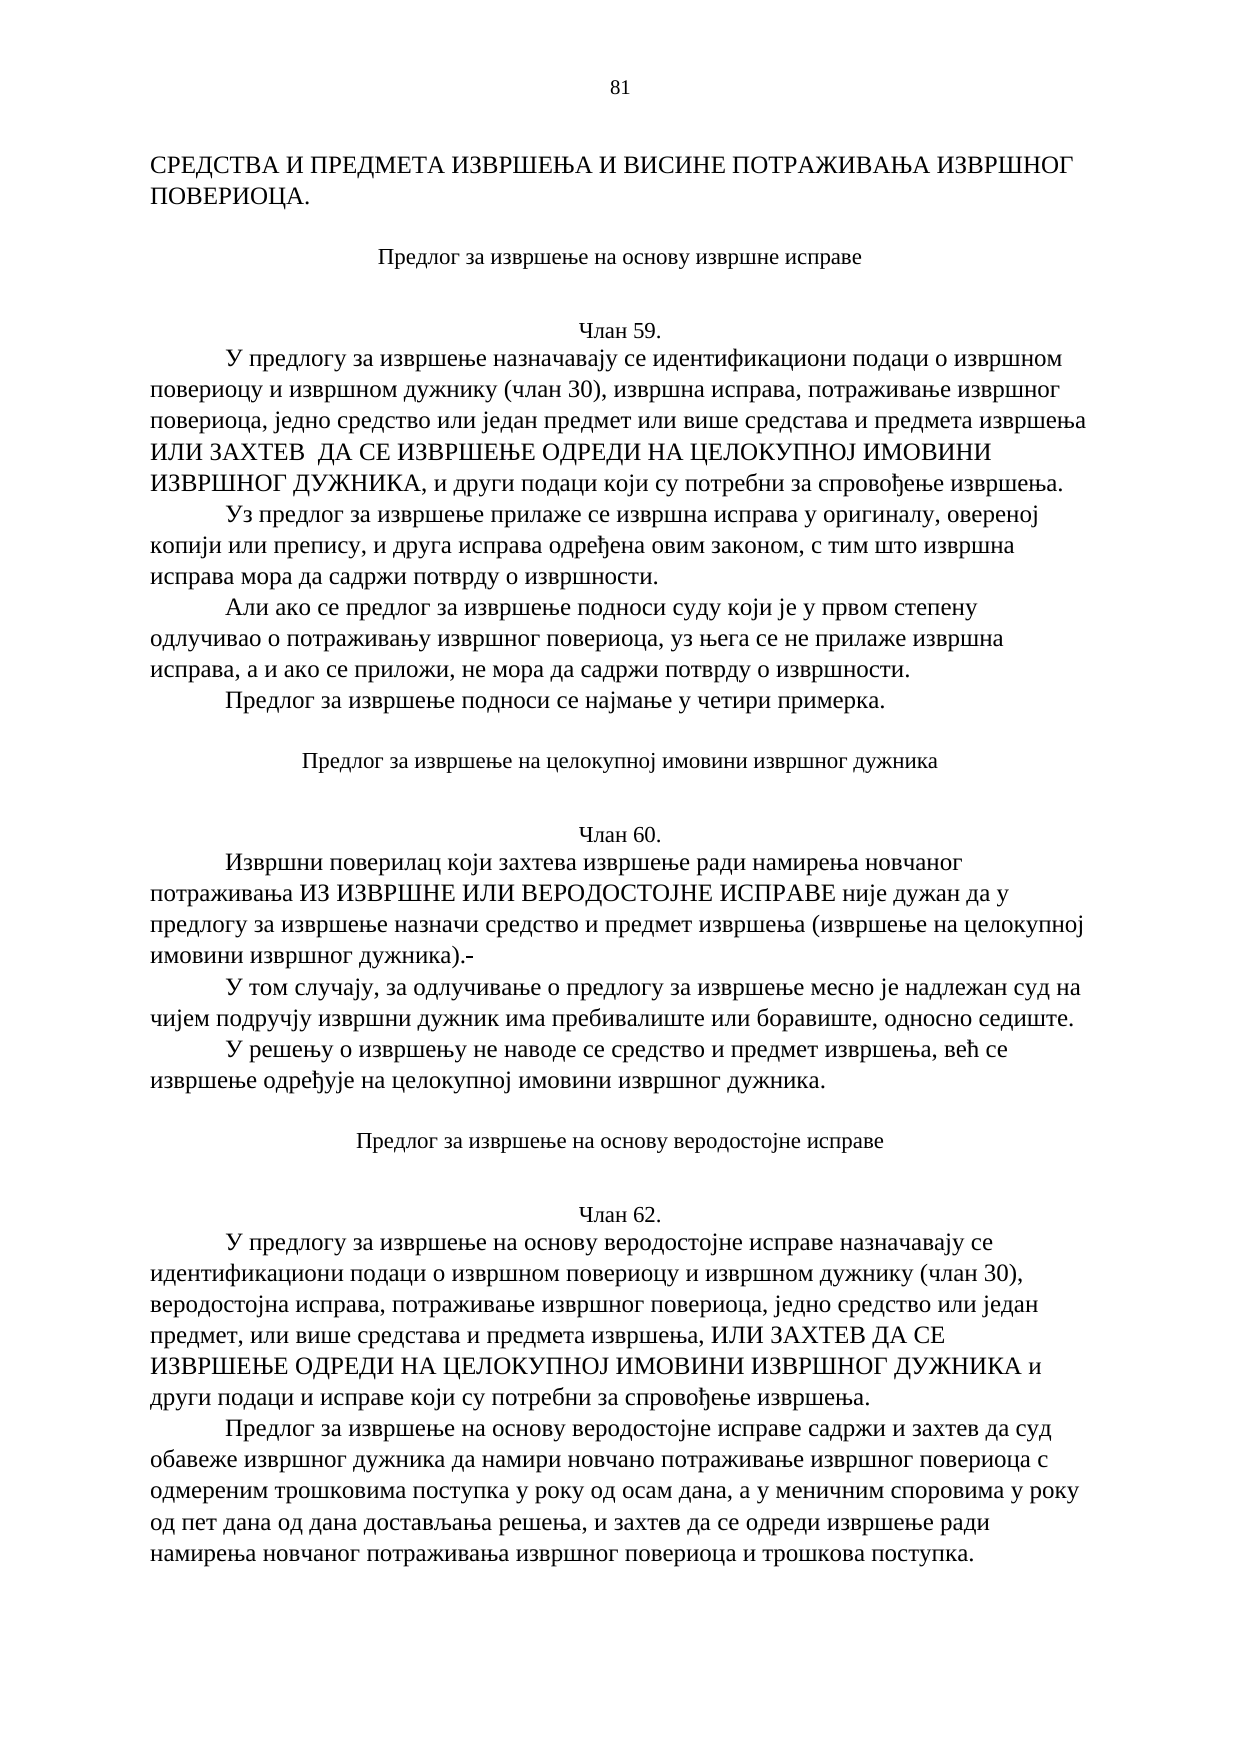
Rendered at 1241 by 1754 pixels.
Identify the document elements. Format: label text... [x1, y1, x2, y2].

text Извршни поверилац који захтева извршење ради намирења новчаног потраживања ИЗ ИЗВРШНЕ ИЛИ ВЕРОДОСТОЈНЕ ИСПРАВЕ није дужан да у предлогу за извршење назначи средство и предмет извршења (извршење на целокупној имовини извршног дужника). [150, 847, 1090, 969]
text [150, 150, 1090, 210]
text Али ако се предлог за извршење подноси суду који је у првом степену одлучивао о потраживању извршног повериоца, уз њега се не прилаже извршна исправа, а и ако се приложи, не мора да садржи потврду о извршности. [150, 592, 1090, 683]
text Предлог за извршење на основу веродостојне исправе садржи и захтев да суд обавеже извршног дужника да намири новчано потраживање извршног повериоца с одмереним трошковима поступка у року од осам дана, а у меничним споровима у року од пет дана од дана достављања решења, и захтев да се одреди извршење ради намирења новчаног потраживања извршног повериоца и трошкова поступка. [150, 1413, 1090, 1566]
text У предлогу за извршење назначавају се идентификациони подаци о извршном повериоцу и извршном дужнику (члан 30), извршна исправа, потраживање извршног повериоца, једно средство или један предмет или више средстава и предмета извршења ИЛИ ЗАХТЕВ ДА СЕ ИЗВРШЕЊЕ ОДРЕДИ НА ЦЕЛОКУПНОЈ ИМОВИНИ ИЗВРШНОГ ДУЖНИКА, и други подаци који су потребни за спровођење извршења. [150, 343, 1090, 496]
text Члан 59. [225, 317, 1015, 343]
text У предлогу за извршење на основу веродостојне исправе назначавају се идентификациони подаци о извршном повериоцу и извршном дужнику (члан 30), веродостојна исправа, потраживање извршног повериоца, једно средство или један предмет, или више средстава и предмета извршења, ИЛИ ЗАХТЕВ ДА СЕ ИЗВРШЕЊЕ ОДРЕДИ НА ЦЕЛОКУПНОЈ ИМОВИНИ ИЗВРШНОГ ДУЖНИКА и други подаци и исправе који су потребни за спровођење извршења. [150, 1227, 1090, 1411]
text Предлог за извршење на целокупној имовини извршног дужника [225, 747, 1015, 773]
text Предлог за извршење подноси се најмање у четири примерка. [150, 685, 1090, 714]
text Члан 62. [225, 1201, 1015, 1227]
text У решењу о извршењу не наводе се средство и предмет извршења, већ се извршење одређује на целокупној имовини извршног дужника. [150, 1034, 1090, 1093]
text Предлог за извршење на основу веродостојне исправе [225, 1127, 1015, 1153]
text Члан 60. [225, 821, 1015, 847]
text Уз предлог за извршење прилаже се извршна исправа у оригиналу, овереној копији или препису, и друга исправа одређена овим законом, с тим што извршна исправа мора да садржи потврду о извршности. [150, 499, 1090, 589]
text Предлог за извршење на основу извршне исправе [225, 243, 1015, 269]
text У том случају, за одлучивање о предлогу за извршење месно је надлежан суд на чијем подручју извршни дужник има пребивалиште или боравиште, односно седиште. [150, 972, 1090, 1031]
